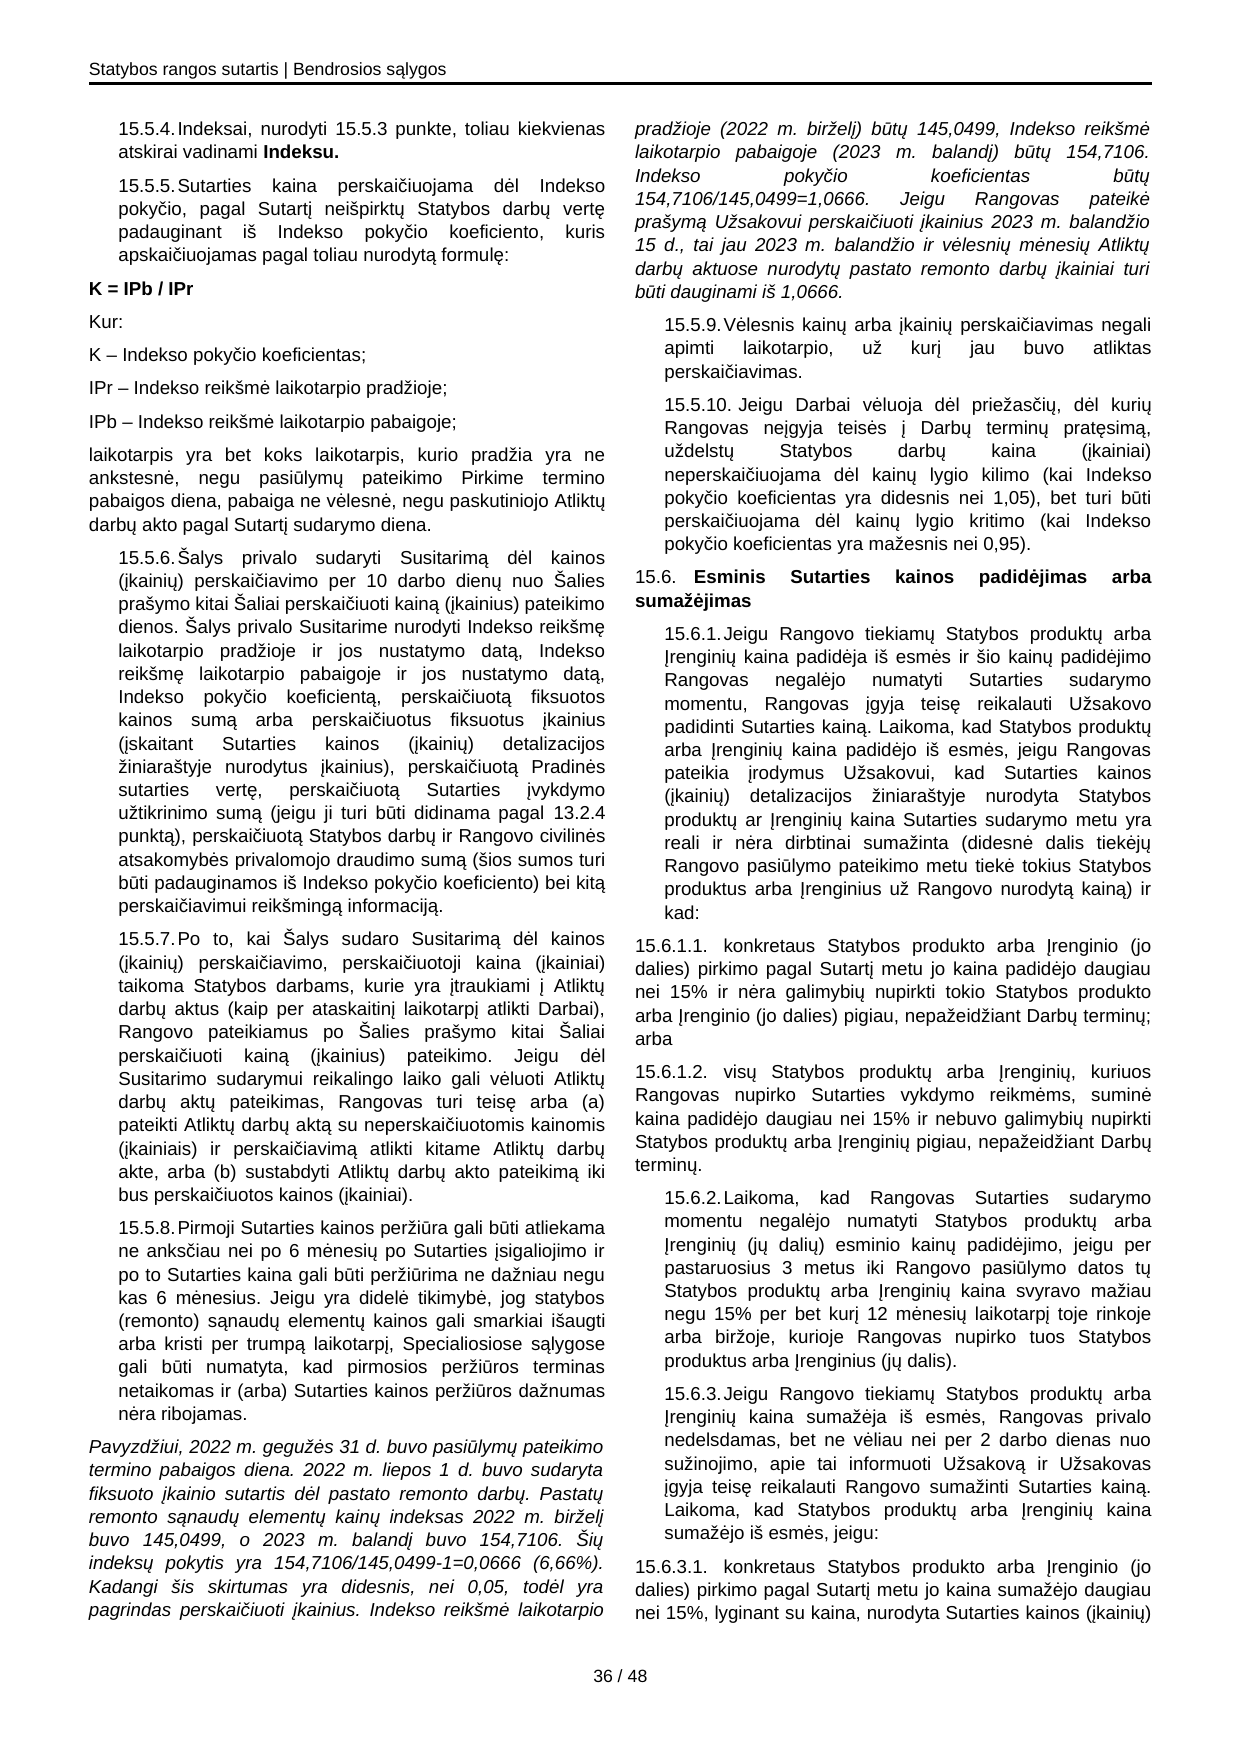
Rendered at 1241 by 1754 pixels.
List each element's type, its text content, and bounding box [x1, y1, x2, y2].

list Jeigu Rangovo tiekiamų Statybos produktų arba Įrenginių kaina padidėja iš esmės ir šio kainų padidėjimo Rangovas negalėjo numatyti Sutarties sudarymo momentu, Rangovas įgyja teisę reikalauti Užsakovo padidinti Sutarties kainą. Laikoma, kad Statybos produktų arba Įrenginių kaina padidėjo iš esmės, jeigu Rangovas pateikia įrodymus Užsakovui, kad Sutarties kainos (įkainių) detalizacijos žiniaraštyje nurodyta Statybos produktų ar Įrenginių kaina Sutarties sudarymo metu yra reali ir nėra dirbtinai sumažinta (didesnė dalis tiekėjų Rangovo pasiūlymo pateikimo metu tiekė tokius Statybos produktus arba Įrenginius už Rangovo nurodytą kainą) ir kad: [664, 623, 1152, 923]
list konkretaus Statybos produkto arba Įrenginio (jo dalies) pirkimo pagal Sutartį metu jo kaina padidėjo daugiau nei 15% ir nėra galimybių nupirkti tokio Statybos produkto arba Įrenginio (jo dalies) pigiau, nepažeidžiant Darbų terminų; arba [635, 935, 1152, 1049]
list Šalys privalo sudaryti Susitarimą dėl kainos (įkainių) perskaičiavimo per 10 darbo dienų nuo Šalies prašymo kitai Šaliai perskaičiuoti kainą (įkainius) pateikimo dienos. Šalys privalo Susitarime nurodyti Indekso reikšmę laikotarpio pradžioje ir jos nustatymo datą, Indekso reikšmę laikotarpio pabaigoje ir jos nustatymo datą, Indekso pokyčio koeficientą, perskaičiuotą fiksuotos kainos sumą arba perskaičiuotus fiksuotus įkainius (įskaitant Sutarties kainos (įkainių) detalizacijos žiniaraštyje nurodytus įkainius), perskaičiuotą Pradinės sutarties vertę, perskaičiuotą Sutarties įvykdymo užtikrinimo sumą (jeigu ji turi būti didinama pagal 13.2.4 punktą), perskaičiuotą Statybos darbų ir Rangovo civilinės atsakomybės privalomojo draudimo sumą (šios sumos turi būti padauginamos iš Indekso pokyčio koeficiento) bei kitą perskaičiavimui reikšmingą informaciją. [118, 547, 605, 917]
list Jeigu Darbai vėluoja dėl priežasčių, dėl kurių Rangovas neįgyja teisės į Darbų terminų pratęsimą, uždelstų Statybos darbų kaina (įkainiai) neperskaičiuojama dėl kainų lygio kilimo (kai Indekso pokyčio koeficientas yra didesnis nei 1,05), bet turi būti perskaičiuojama dėl kainų lygio kritimo (kai Indekso pokyčio koeficientas yra mažesnis nei 0,95). [664, 394, 1152, 554]
list Pirmoji Sutarties kainos peržiūra gali būti atliekama ne anksčiau nei po 6 mėnesių po Sutarties įsigaliojimo ir po to Sutarties kaina gali būti peržiūrima ne dažniau negu kas 6 mėnesius. Jeigu yra didelė tikimybė, jog statybos (remonto) sąnaudų elementų kainos gali smarkiai išaugti arba kristi per trumpą laikotarpį, Specialiosiose sąlygose gali būti numatyta, kad pirmosios peržiūros terminas netaikomas ir (arba) Sutarties kainos peržiūros dažnumas nėra ribojamas. [118, 1217, 605, 1424]
subtitle Esminis Sutarties kainos padidėjimas arba sumažėjimas [635, 566, 1152, 611]
text Pavyzdžiui, 2022 m. gegužės 31 d. buvo pasiūlymų pateikimo termino pabaigos diena. 2022 m. liepos 1 d. buvo sudaryta fiksuoto įkainio sutartis dėl pastato remonto darbų. Pastatų remonto sąnaudų elementų kainų indeksas 2022 m. birželį buvo 145,0499, o 2023 m. balandį buvo 154,7106. Šių indeksų pokytis yra 154,7106/145,0499-1=0,0666 (6,66%). Kadangi šis skirtumas yra didesnis, nei 0,05, todėl yra pagrindas perskaičiuoti įkainius. Indekso reikšmė laikotarpio pradžioje (2022 m. birželį) būtų 145,0499, Indekso reikšmė laikotarpio pabaigoje (2023 m. balandį) būtų 154,7106. Indekso pokyčio koeficientas būtų 154,7106/145,0499=1,0666. Jeigu Rangovas pateikė prašymą Užsakovui perskaičiuoti įkainius 2023 m. balandžio 15 d., tai jau 2023 m. balandžio ir vėlesnių mėnesių Atliktų darbų aktuose nurodytų pastato remonto darbų įkainiai turi būti dauginami iš 1,0666. [89, 1436, 605, 1620]
list Jeigu Rangovo tiekiamų Statybos produktų arba Įrenginių kaina sumažėja iš esmės, Rangovas privalo nedelsdamas, bet ne vėliau nei per 2 darbo dienas nuo sužinojimo, apie tai informuoti Užsakovą ir Užsakovas įgyja teisę reikalauti Rangovo sumažinti Sutarties kainą. Laikoma, kad Statybos produktų arba Įrenginių kaina sumažėjo iš esmės, jeigu: [664, 1383, 1152, 1544]
list Sutarties kaina perskaičiuojama dėl Indekso pokyčio, pagal Sutartį neišpirktų Statybos darbų vertę padauginant iš Indekso pokyčio koeficiento, kuris apskaičiuojamas pagal toliau nurodytą formulę: [118, 174, 605, 266]
text laikotarpis yra bet koks laikotarpis, kurio pradžia yra ne ankstesnė, negu pasiūlymų pateikimo Pirkime termino pabaigos diena, pabaiga ne vėlesnė, negu paskutiniojo Atliktų darbų akto pagal Sutartį sudarymo diena. [89, 444, 605, 535]
list visų Statybos produktų arba Įrenginių, kuriuos Rangovas nupirko Sutarties vykdymo reikmėms, suminė kaina padidėjo daugiau nei 15% ir nebuvo galimybių nupirkti Statybos produktų arba Įrenginių pigiau, nepažeidžiant Darbų terminų. [635, 1061, 1152, 1175]
list Indeksai, nurodyti 15.5.3 punkte, toliau kiekvienas atskirai vadinami Indeksu. [118, 118, 605, 163]
text Kur: [89, 311, 605, 332]
text IPr – Indekso reikšmė laikotarpio pradžioje; [89, 377, 605, 399]
text IPb – Indekso reikšmė laikotarpio pabaigoje; [89, 410, 605, 432]
text Pavyzdžiui, 2022 m. gegužės 31 d. buvo pasiūlymų pateikimo termino pabaigos diena. 2022 m. liepos 1 d. buvo sudaryta fiksuoto įkainio sutartis dėl pastato remonto darbų. Pastatų remonto sąnaudų elementų kainų indeksas 2022 m. birželį buvo 145,0499, o 2023 m. balandį buvo 154,7106. Šių indeksų pokytis yra 154,7106/145,0499-1=0,0666 (6,66%). Kadangi šis skirtumas yra didesnis, nei 0,05, todėl yra pagrindas perskaičiuoti įkainius. Indekso reikšmė laikotarpio pradžioje (2022 m. birželį) būtų 145,0499, Indekso reikšmė laikotarpio pabaigoje (2023 m. balandį) būtų 154,7106. Indekso pokyčio koeficientas būtų 154,7106/145,0499=1,0666. Jeigu Rangovas pateikė prašymą Užsakovui perskaičiuoti įkainius 2023 m. balandžio 15 d., tai jau 2023 m. balandžio ir vėlesnių mėnesių Atliktų darbų aktuose nurodytų pastato remonto darbų įkainiai turi būti dauginami iš 1,0666. [635, 118, 1152, 302]
list Vėlesnis kainų arba įkainių perskaičiavimas negali apimti laikotarpio, už kurį jau buvo atliktas perskaičiavimas. [664, 314, 1152, 382]
text K – Indekso pokyčio koeficientas; [89, 344, 605, 366]
text K = IPb / IPr [89, 277, 605, 299]
list Laikoma, kad Rangovas Sutarties sudarymo momentu negalėjo numatyti Statybos produktų arba Įrenginių (jų dalių) esminio kainų padidėjimo, jeigu per pastaruosius 3 metus iki Rangovo pasiūlymo datos tų Statybos produktų arba Įrenginių kaina svyravo mažiau negu 15% per bet kurį 12 mėnesių laikotarpį toje rinkoje arba biržoje, kurioje Rangovas nupirko tuos Statybos produktus arba Įrenginius (jų dalis). [664, 1187, 1152, 1371]
list Po to, kai Šalys sudaro Susitarimą dėl kainos (įkainių) perskaičiavimo, perskaičiuotoji kaina (įkainiai) taikoma Statybos darbams, kurie yra įtraukiami į Atliktų darbų aktus (kaip per ataskaitinį laikotarpį atlikti Darbai), Rangovo pateikiamus po Šalies prašymo kitai Šaliai perskaičiuoti kainą (įkainius) pateikimo. Jeigu dėl Susitarimo sudarymui reikalingo laiko gali vėluoti Atliktų darbų aktų pateikimas, Rangovas turi teisę arba (a) pateikti Atliktų darbų aktą su neperskaičiuotomis kainomis (įkainiais) ir perskaičiavimą atlikti kitame Atliktų darbų akte, arba (b) sustabdyti Atliktų darbų akto pateikimą iki bus perskaičiuotos kainos (įkainiai). [118, 928, 605, 1205]
